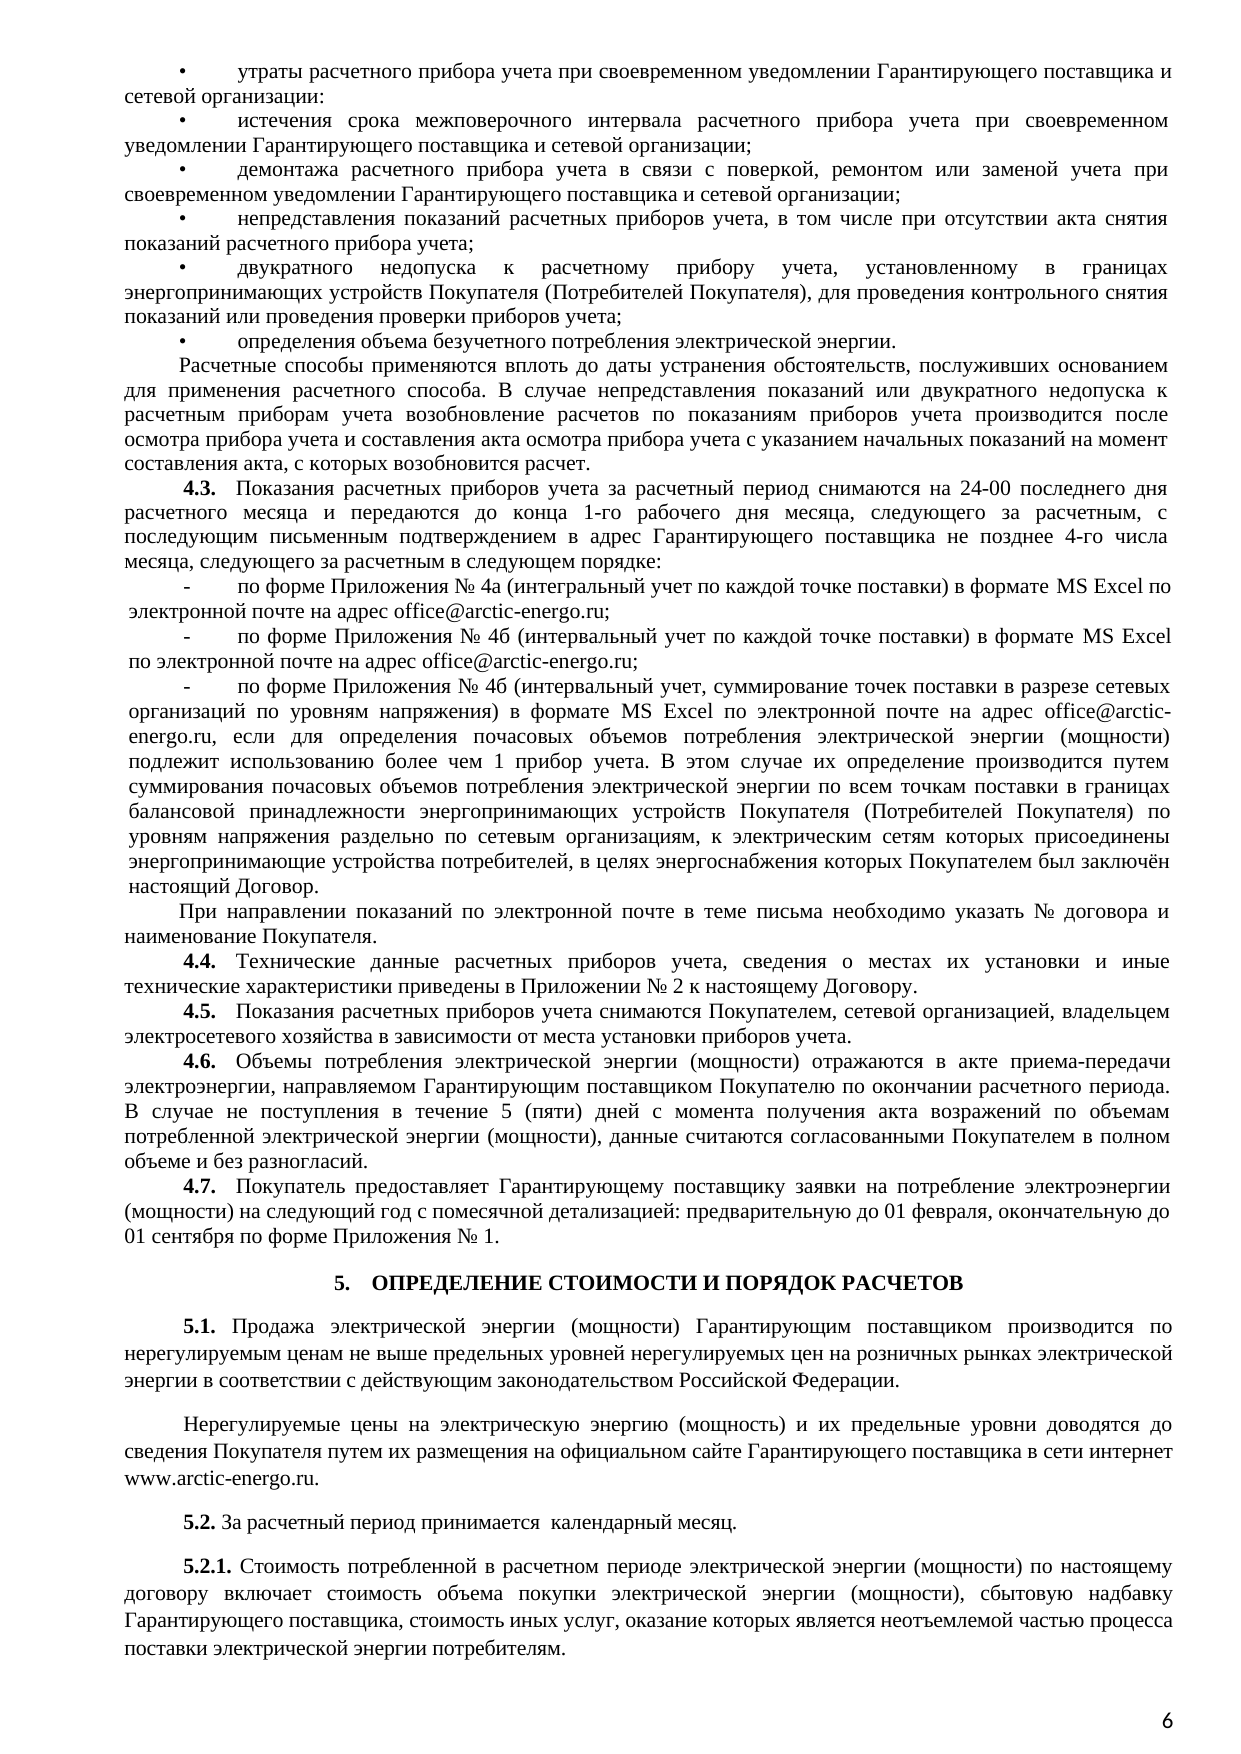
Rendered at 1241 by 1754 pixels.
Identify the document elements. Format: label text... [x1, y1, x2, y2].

text 5.2. За расчетный период принимается календарный месяц. [124, 1509, 1173, 1534]
text 5.2.1. Стоимость потребленной в расчетном периоде электрической энергии (мощности) по настоящему договору включает стоимость объема покупки электрической энергии (мощности), сбытовую надбавку Гарантирующего поставщика, стоимость иных услуг, оказание которых является неотъемлемой частью процесса поставки электрической энергии потребителям. [124, 1553, 1173, 1660]
list по форме Приложения № 4а (интегральный учет по каждой точке поставки) в формате MS Excel по электронной почте на адрес office@arctic-energo.ru; [128, 573, 1171, 623]
list по форме Приложения № 4б (интервальный учет, суммирование точек поставки в разрезе сетевых организаций по уровням напряжения) в формате MS Excel по электронной почте на адрес office@arctic-energo.ru, если для определения почасовых объемов потребления электрической энергии (мощности) подлежит использованию более чем 1 прибор учета. В этом случае их определение производится путем суммирования почасовых объемов потребления электрической энергии по всем точкам поставки в границах балансовой принадлежности энергопринимающих устройств Покупателя (Потребителей Покупателя) по уровням напряжения раздельно по сетевым организациям, к электрическим сетям которых присоединены энергопринимающие устройства потребителей, в целях энергоснабжения которых Покупателем был заключён настоящий Договор. [128, 673, 1171, 898]
list демонтажа расчетного прибора учета в связи с поверкой, ремонтом или заменой учета при своевременном уведомлении Гарантирующего поставщика и сетевой организации; [124, 157, 1169, 206]
list непредставления показаний расчетных приборов учета, в том числе при отсутствии акта снятия показаний расчетного прибора учета; [124, 206, 1169, 255]
list Покупатель предоставляет Гарантирующему поставщику заявки на потребление электроэнергии (мощности) на следующий год с помесячной детализацией: предварительную до 01 февраля, окончательную до 01 сентября по форме Приложения № 1. [124, 1173, 1171, 1248]
list определения объема безучетного потребления электрической энергии. [124, 328, 1173, 353]
list утраты расчетного прибора учета при своевременном уведомлении Гарантирующего поставщика и сетевой организации: [124, 59, 1173, 108]
text При направлении показаний по электронной почте в теме письма необходимо указать № договора и наименование Покупателя. [124, 898, 1171, 948]
list двукратного недопуска к расчетному прибору учета, установленному в границах энергопринимающих устройств Покупателя (Потребителей Покупателя), для проведения контрольного снятия показаний или проведения проверки приборов учета; [124, 255, 1169, 328]
list Технические данные расчетных приборов учета, сведения о местах их установки и иные технические характеристики приведены в Приложении № 2 к настоящему Договору. [124, 948, 1171, 998]
text 5.1. Продажа электрической энергии (мощности) Гарантирующим поставщиком производится по нерегулируемым ценам не выше предельных уровней нерегулируемых цен на розничных рынках электрической энергии в соответствии с действующим законодательством Российской Федерации. [124, 1313, 1173, 1392]
list Объемы потребления электрической энергии (мощности) отражаются в акте приема-передачи электроэнергии, направляемом Гарантирующим поставщиком Покупателю по окончании расчетного периода. В случае не поступления в течение 5 (пяти) дней с момента получения акта возражений по объемам потребленной электрической энергии (мощности), данные считаются согласованными Покупателем в полном объеме и без разногласий. [124, 1048, 1171, 1173]
list Показания расчетных приборов учета снимаются Покупателем, сетевой организацией, владельцем электросетевого хозяйства в зависимости от места установки приборов учета. [124, 998, 1171, 1048]
text Расчетные способы применяются вплоть до даты устранения обстоятельств, послуживших основанием для применения расчетного способа. В случае непредставления показаний или двукратного недопуска к расчетным приборам учета возобновление расчетов по показаниям приборов учета производится после осмотра прибора учета и составления акта осмотра прибора учета с указанием начальных показаний на момент составления акта, с которых возобновится расчет. [124, 353, 1169, 475]
list по форме Приложения № 4б (интервальный учет по каждой точке поставки) в формате MS Excel по электронной почте на адрес office@arctic-energo.ru; [128, 623, 1171, 673]
list Показания расчетных приборов учета за расчетный период снимаются на 24-00 последнего дня расчетного месяца и передаются до конца 1-го рабочего дня месяца, следующего за расчетным, с последующим письменным подтверждением в адрес Гарантирующего поставщика не позднее 4-го числа месяца, следующего за расчетным в следующем порядке: [124, 475, 1169, 573]
list истечения срока межповерочного интервала расчетного прибора учета при своевременном уведомлении Гарантирующего поставщика и сетевой организации; [124, 108, 1169, 157]
list ОПРЕДЕЛЕНИЕ СТОИМОСТИ И ПОРЯДОК РАСЧЕТОВ [124, 1273, 1173, 1295]
text Нерегулируемые цены на электрическую энергию (мощность) и их предельные уровни доводятся до сведения Покупателя путем их размещения на официальном сайте Гарантирующего поставщика в сети интернет www.arctic-energo.ru. [124, 1411, 1173, 1491]
